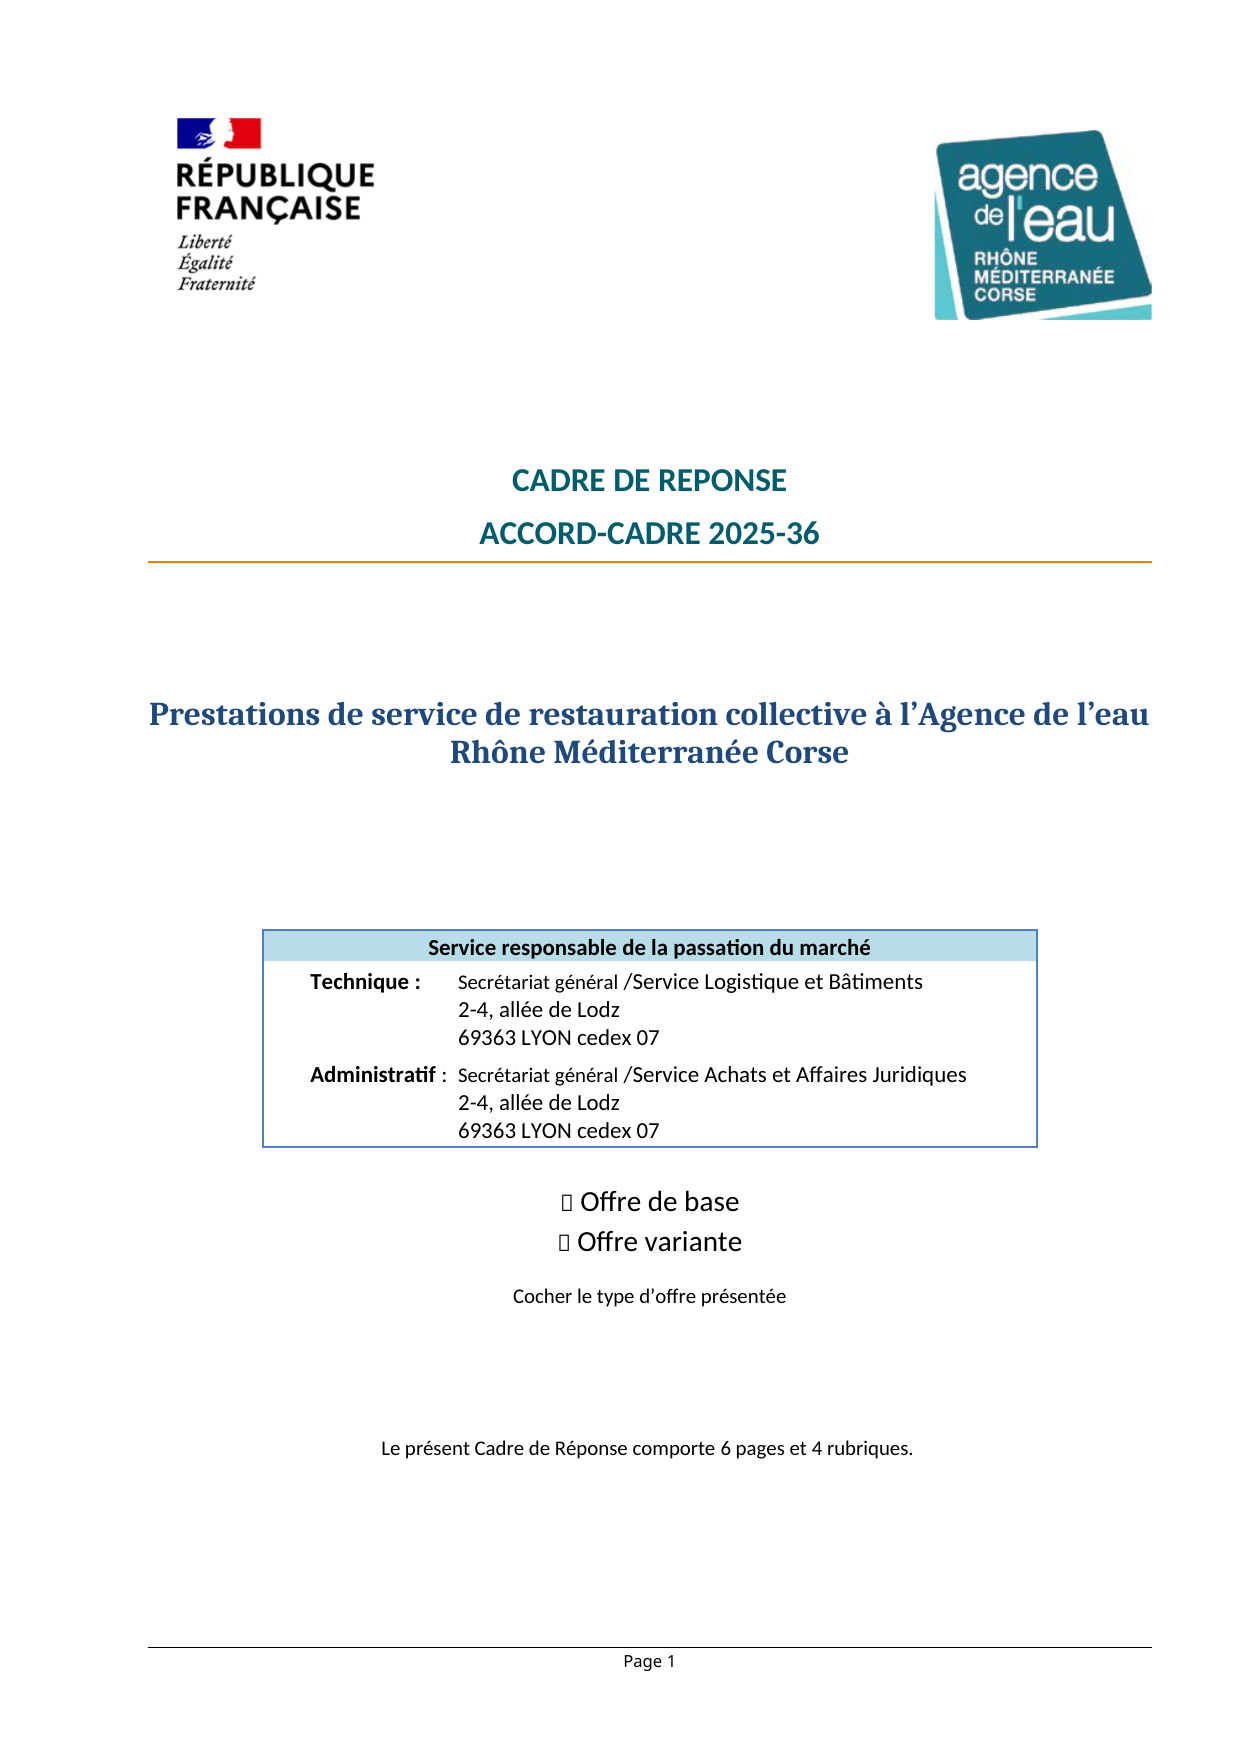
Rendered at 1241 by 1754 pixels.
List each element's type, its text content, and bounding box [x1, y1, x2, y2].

text Technique : Secrétariat général /Service Logistique et Bâtiments [264, 963, 1036, 991]
text Le présent Cadre de Réponse comporte pages et rubriques. A adapter à chaque marché [148, 1435, 1152, 1461]
text ACCORD-CADRE 2025-36 [148, 512, 1152, 561]
text Service responsable de la passation du marché [264, 931, 1036, 961]
text CADRE DE REPONSE [148, 459, 1152, 499]
list  Offre de base [148, 1183, 1152, 1218]
text Administratif : Secrétariat général /Service Achats et Affaires Juridiques [264, 1056, 1036, 1084]
picture [934, 130, 1152, 320]
list  Offre variante [148, 1223, 1152, 1258]
text 2-4, allée de Lodz [264, 991, 1036, 1019]
text Cocher le type d’offre présentée [148, 1284, 1152, 1309]
text 2-4, allée de Lodz [264, 1084, 1036, 1112]
text 69363 LYON cedex 07 [264, 1019, 1036, 1052]
picture [147, 88, 404, 320]
text 69363 LYON cedex 07 [264, 1112, 1036, 1146]
